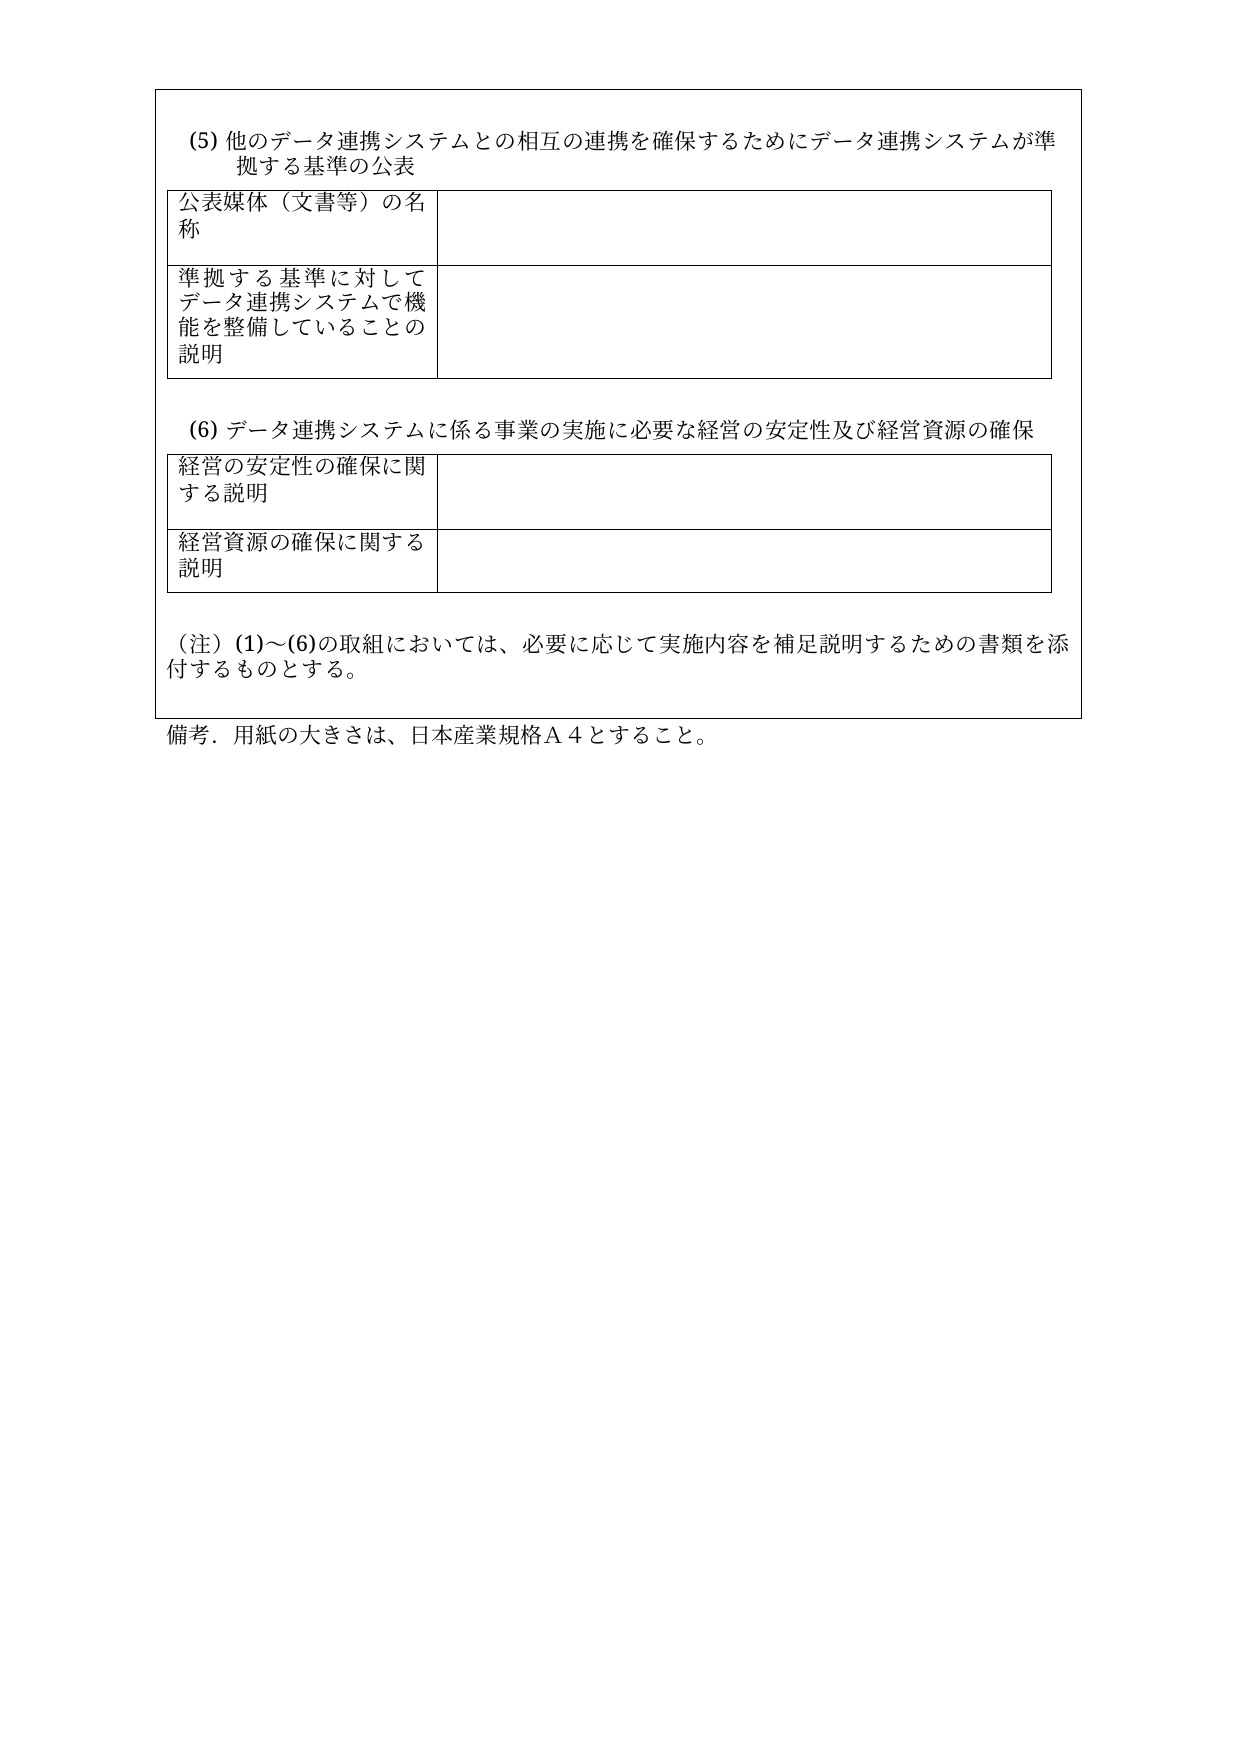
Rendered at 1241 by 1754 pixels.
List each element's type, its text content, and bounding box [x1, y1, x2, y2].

text 備考．用紙の大きさは、日本産業規格Ａ４とすること。 [167, 719, 1070, 750]
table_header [156, 90, 1081, 717]
